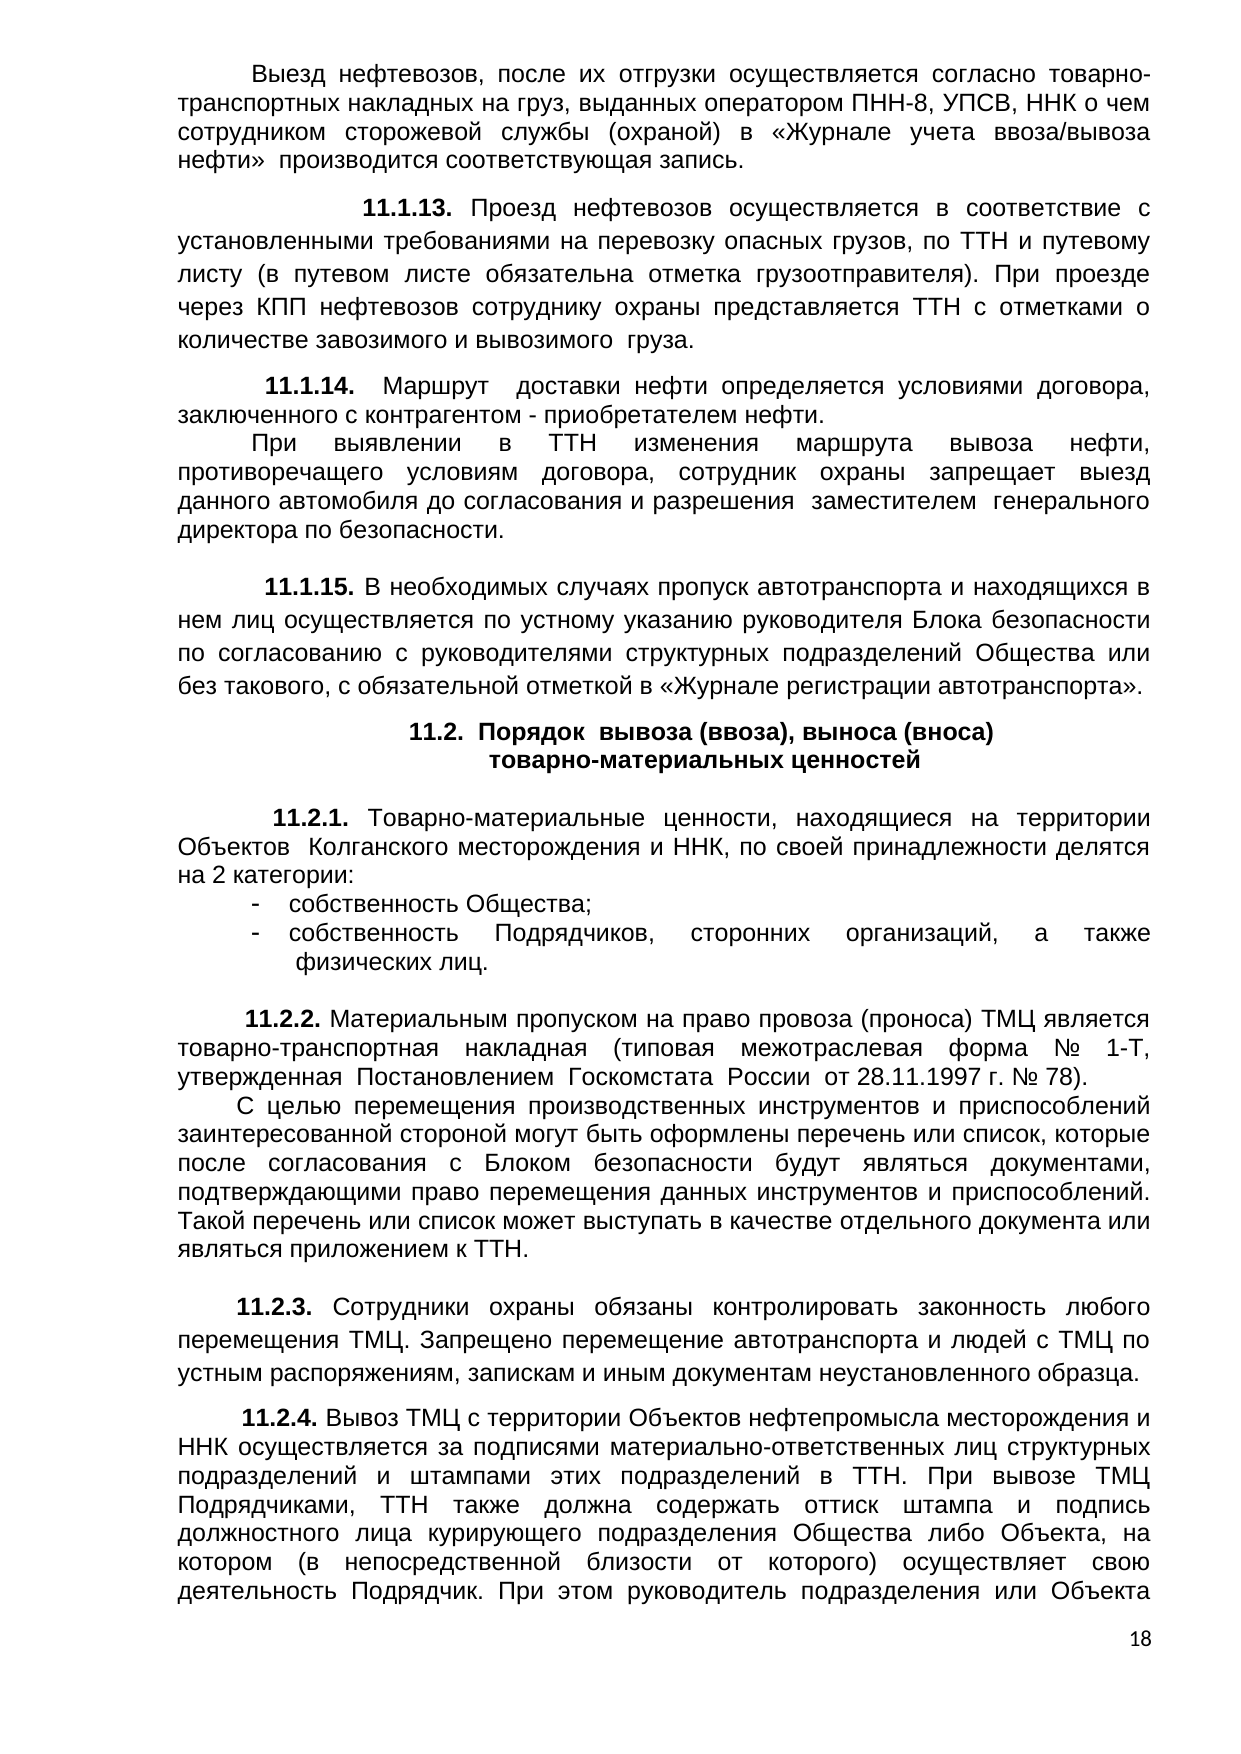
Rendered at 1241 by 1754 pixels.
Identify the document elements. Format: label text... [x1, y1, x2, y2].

text С целью перемещения производственных инструментов и приспособлений заинтересованной стороной могут быть оформлены перечень или список, которые после согласования с Блоком безопасности будут являться документами, подтверждающими право перемещения данных инструментов и приспособлений. Такой перечень или список может выступать в качестве отдельного документа или являться приложением к ТТН. [177, 1091, 1152, 1263]
text 11.1.14. Маршрут доставки нефти определяется условиями договора, заключенного с контрагентом - приобретателем нефти. [177, 371, 1152, 428]
text Выезд нефтевозов, после их отгрузки осуществляется согласно товарно-транспортных накладных на груз, выданных оператором ПНН-8, УПСВ, ННК о чем сотрудником сторожевой службы (охраной) в «Журнале учета ввоза/вывоза нефти» производится соответствующая запись. [177, 59, 1152, 174]
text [177, 1403, 1152, 1605]
text При выявлении в ТТН изменения маршрута вывоза нефти, противоречащего условиям договора, сотрудник охраны запрещает выезд данного автомобиля до согласования и разрешения заместителем генерального директора по безопасности. [177, 428, 1152, 543]
list собственность Подрядчиков, сторонних организаций, а также физических лиц. [251, 918, 1152, 976]
text 11.1.15. В необходимых случаях пропуск автотранспорта и находящихся в нем лиц осуществляется по устному указанию руководителя Блока безопасности по согласованию с руководителями структурных подразделений Общества или без такового, с обязательной отметкой в «Журнале регистрации автотранспорта». [177, 572, 1152, 700]
text 11.2. Порядок вывоза (ввоза), выноса (вноса) [177, 717, 1152, 745]
text товарно-материальных ценностей [177, 745, 1152, 774]
text 11.2.3. Сотрудники охраны обязаны контролировать законность любого перемещения ТМЦ. Запрещено перемещение автотранспорта и людей с ТМЦ по устным распоряжениям, запискам и иным документам неустановленного образца. [177, 1292, 1152, 1387]
text 11.2.1. Товарно-материальные ценности, находящиеся на территории Объектов Колганского месторождения и ННК, по своей принадлежности делятся на 2 категории: [177, 803, 1152, 889]
text 11.2.2. Материальным пропуском на право провоза (проноса) ТМЦ является товарно-транспортная накладная (типовая межотраслевая форма № 1-Т, утвержденная Постановлением Госкомстата России от 28.11.1997 г. № 78). [177, 1004, 1152, 1091]
text 11.1.13. Проезд нефтевозов осуществляется в соответствие с установленными требованиями на перевозку опасных грузов, по ТТН и путевому листу (в путевом листе обязательна отметка грузоотправителя). При проезде через КПП нефтевозов сотруднику охраны представляется ТТН с отметками о количестве завозимого и вывозимого груза. [177, 193, 1152, 354]
list собственность Общества; [251, 889, 1152, 918]
